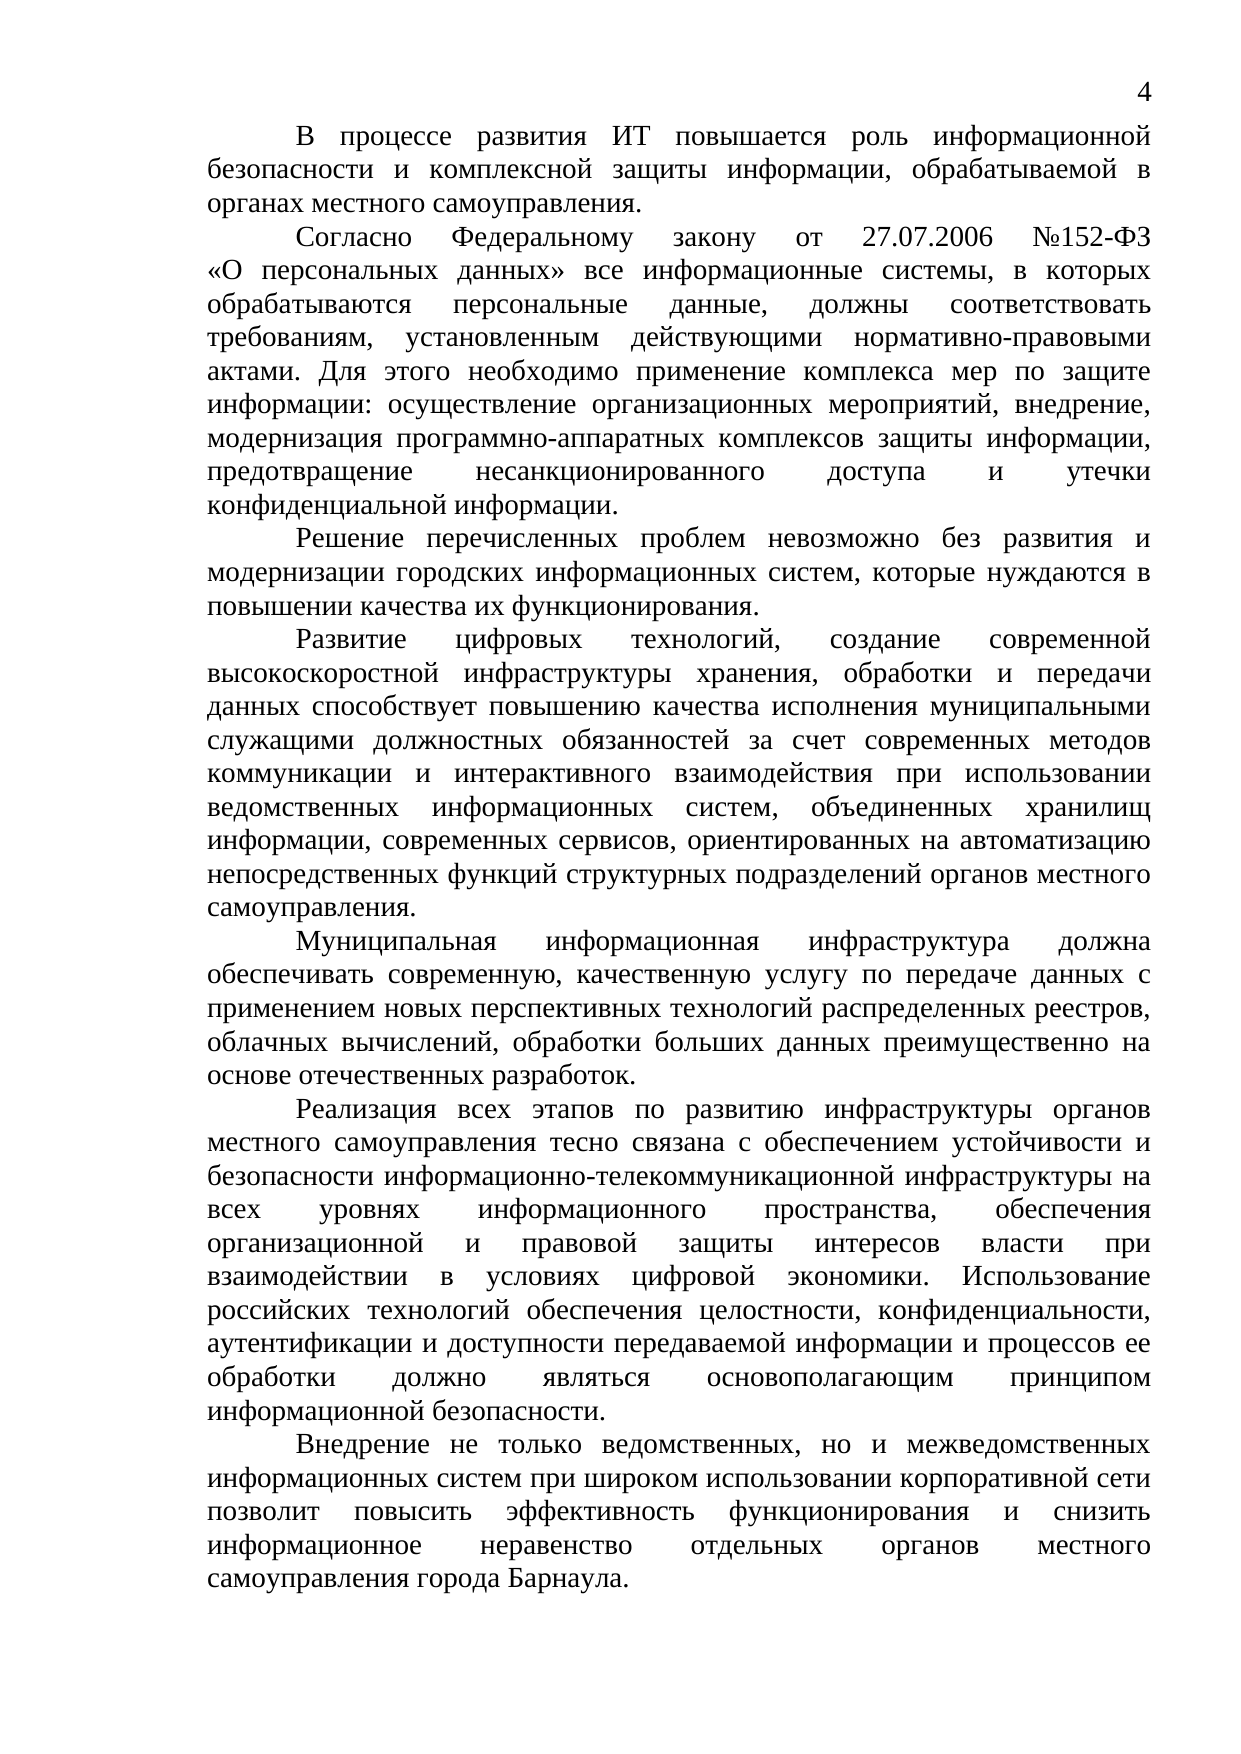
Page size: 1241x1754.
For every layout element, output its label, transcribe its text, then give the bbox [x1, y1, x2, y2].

text Решение перечисленных проблем невозможно без развития и модернизации городских информационных систем, которые нуждаются в повышении качества их функционирования. [207, 521, 1152, 621]
text Согласно Федеральному закону от 27.07.2006 №152-ФЗ «О персональных данных» все информационные системы, в которых обрабатываются персональные данные, должны соответствовать требованиям, установленным действующими нормативно-правовыми актами. Для этого необходимо применение комплекса мер по защите информации: осуществление организационных мероприятий, внедрение, модернизация программно-аппаратных комплексов защиты информации, предотвращение несанкционированного доступа и утечки конфиденциальной информации. [207, 219, 1152, 521]
text В процессе развития ИТ повышается роль информационной безопасности и комплексной защиты информации, обрабатываемой в органах местного самоуправления. [207, 118, 1152, 219]
text Муниципальная информационная инфраструктура должна обеспечивать современную, качественную услугу по передаче данных с применением новых перспективных технологий распределенных реестров, облачных вычислений, обработки больших данных преимущественно на основе отечественных разработок. [207, 923, 1152, 1091]
text Развитие цифровых технологий, создание современной высокоскоростной инфраструктуры хранения, обработки и передачи данных способствует повышению качества исполнения муниципальными служащими должностных обязанностей за счет современных методов коммуникации и интерактивного взаимодействия при использовании ведомственных информационных систем, объединенных хранилищ информации, современных сервисов, ориентированных на автоматизацию непосредственных функций структурных подразделений органов местного самоуправления. [207, 621, 1152, 923]
text Внедрение не только ведомственных, но и межведомственных информационных систем при широком использовании корпоративной сети позволит повысить эффективность функционирования и снизить информационное неравенство отдельных органов местного самоуправления города Барнаула. [207, 1426, 1152, 1594]
text Реализация всех этапов по развитию инфраструктуры органов местного самоуправления тесно связана с обеспечением устойчивости и безопасности информационно-телекоммуникационной инфраструктуры на всех уровнях информационного пространства, обеспечения организационной и правовой защиты интересов власти при взаимодействии в условиях цифровой экономики. Использование российских технологий обеспечения целостности, конфиденциальности, аутентификации и доступности передаваемой информации и процессов ее обработки должно являться основополагающим принципом информационной безопасности. [207, 1091, 1152, 1426]
